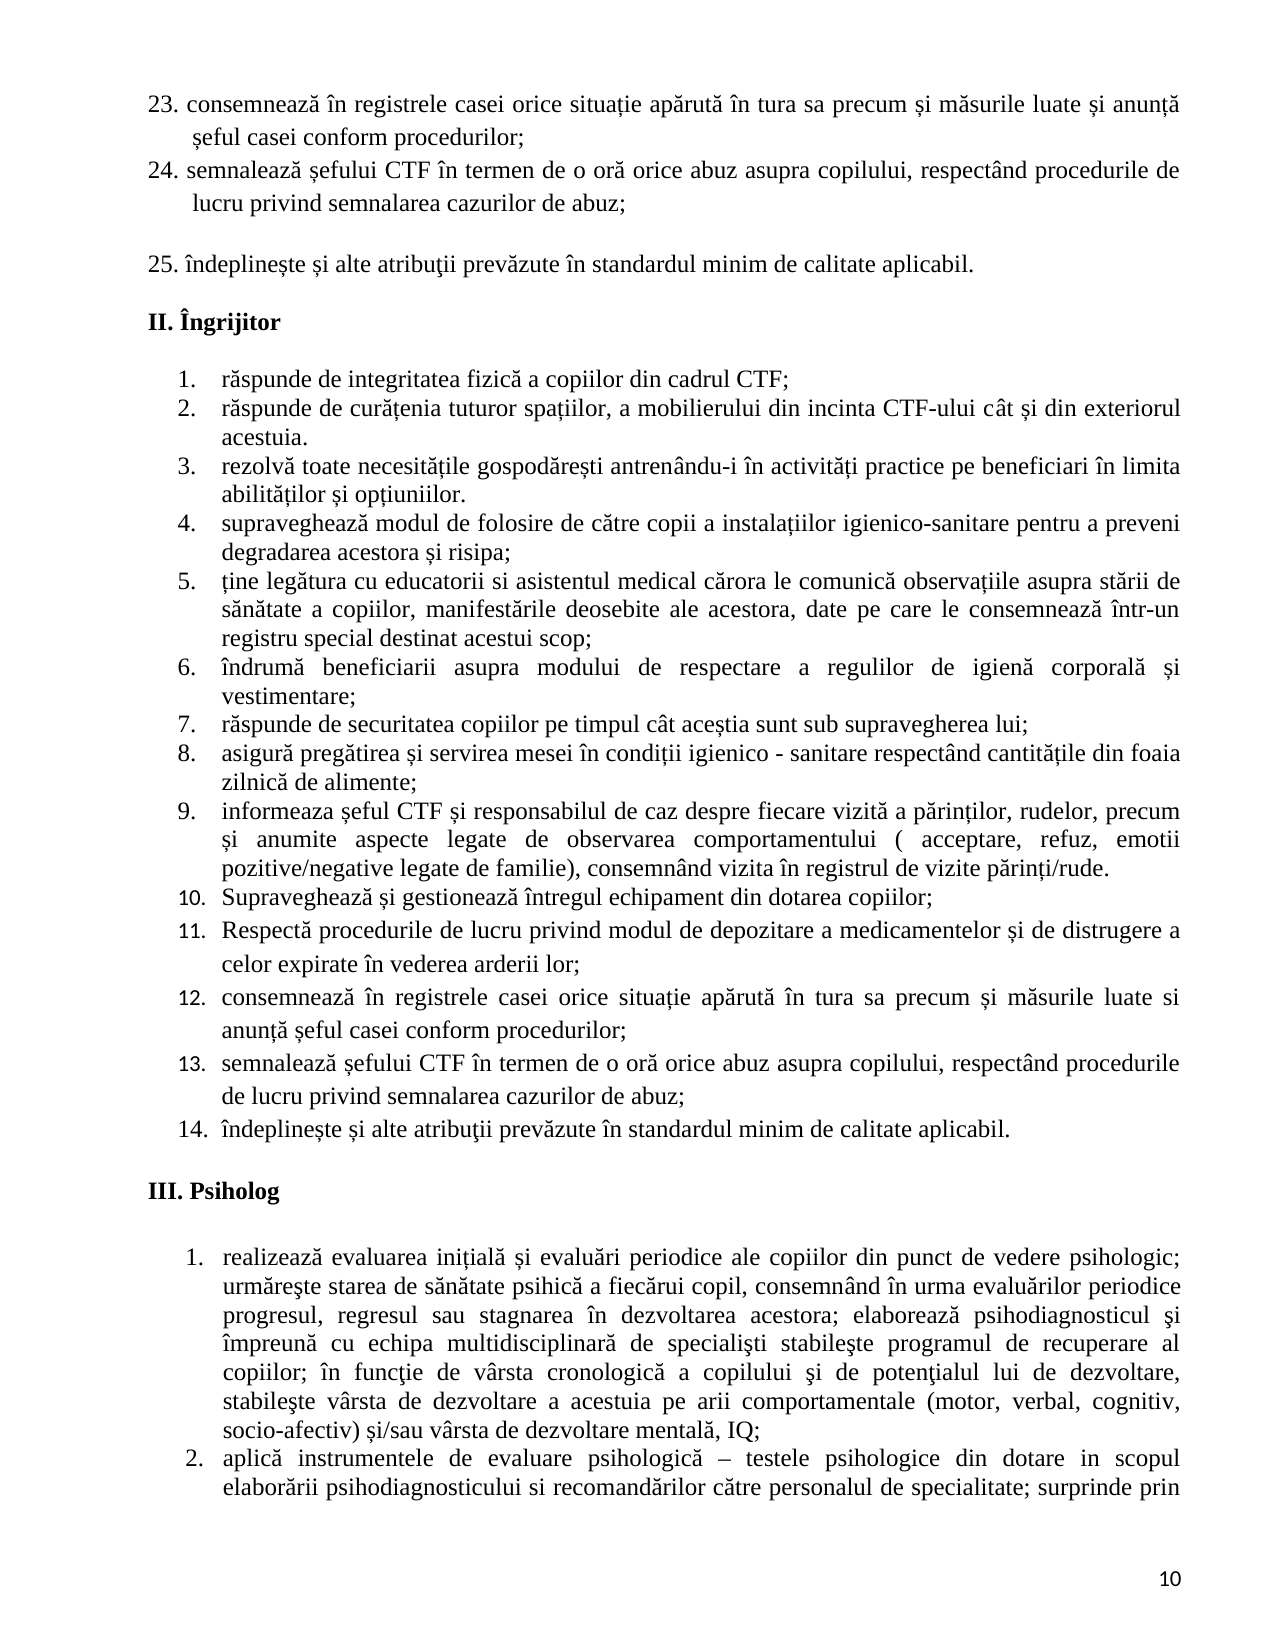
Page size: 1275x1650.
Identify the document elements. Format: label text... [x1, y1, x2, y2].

list Supraveghează și gestionează întregul echipament din dotarea copiilor; [177, 882, 1181, 911]
list ține legătura cu educatorii si asistentul medical cărora le comunică observațiile asupra stării de sănătate a copiilor, manifestările deosebite ale acestora, date pe care le consemnează într-un registru special destinat acestui scop; [177, 566, 1181, 652]
list îndeplinește și alte atribuţii prevăzute în standardul minim de calitate aplicabil. [177, 1114, 1181, 1143]
list răspunde de securitatea copiilor pe timpul cât aceștia sunt sub supravegherea lui; [177, 709, 1181, 738]
list Respectă procedurile de lucru privind modul de depozitare a medicamentelor și de distrugere a celor expirate în vederea arderii lor; [177, 915, 1181, 977]
text III. Psiholog [148, 1176, 1181, 1205]
list asigură pregătirea și servirea mesei în condiții igienico - sanitare respectând cantitățile din foaia zilnică de alimente; [177, 738, 1181, 796]
list semnalează șefului CTF în termen de o oră orice abuz asupra copilului, respectând procedurile de lucru privind semnalarea cazurilor de abuz; [177, 1048, 1181, 1110]
list informeaza șeful CTF și responsabilul de caz despre fiecare vizită a părinților, rudelor, precum și anumite aspecte legate de observarea comportamentului ( acceptare, refuz, emotii pozitive/negative legate de familie), consemnând vizita în registrul de vizite părinți/rude. [177, 796, 1181, 882]
text 23. consemnează în registrele casei orice situație apărută în tura sa precum și măsurile luate și anunță șeful casei conform procedurilor; [148, 89, 1181, 150]
text II. Îngrijitor [148, 307, 1181, 336]
text 24. semnalează șefului CTF în termen de o oră orice abuz asupra copilului, respectând procedurile de lucru privind semnalarea cazurilor de abuz; [148, 155, 1181, 216]
list rezolvă toate necesitățile gospodărești antrenându-i în activități practice pe beneficiari în limita abilităților și opțiuniilor. [177, 451, 1181, 508]
list îndrumă beneficiarii asupra modului de respectare a regulilor de igienă corporală și vestimentare; [177, 652, 1181, 709]
list răspunde de integritatea fizică a copiilor din cadrul CTF; [177, 364, 1181, 393]
list realizează evaluarea inițială și evaluări periodice ale copiilor din punct de vedere psihologic; urmăreşte starea de sănătate psihică a fiecărui copil, consemnând în urma evaluărilor periodice progresul, regresul sau stagnarea în dezvoltarea acestora; elaborează psihodiagnosticul şi împreună cu echipa multidisciplinară de specialişti stabileşte programul de recuperare al copiilor; în funcţie de vârsta cronologică a copilului şi de potenţialul lui de dezvoltare, stabileşte vârsta de dezvoltare a acestuia pe arii comportamentale (motor, verbal, cognitiv, socio-afectiv) și/sau vârsta de dezvoltare mentală, IQ; [185, 1242, 1181, 1443]
list supraveghează modul de folosire de către copii a instalațiilor igienico-sanitare pentru a preveni degradarea acestora și risipa; [177, 508, 1181, 566]
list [185, 1443, 1181, 1501]
text 25. îndeplinește și alte atribuţii prevăzute în standardul minim de calitate aplicabil. [148, 249, 1181, 278]
list răspunde de curățenia tuturor spațiilor, a mobilierului din incinta CTF-ului cât și din exteriorul acestuia. [177, 393, 1181, 451]
list consemnează în registrele casei orice situație apărută în tura sa precum și măsurile luate si anunță șeful casei conform procedurilor; [177, 982, 1181, 1044]
